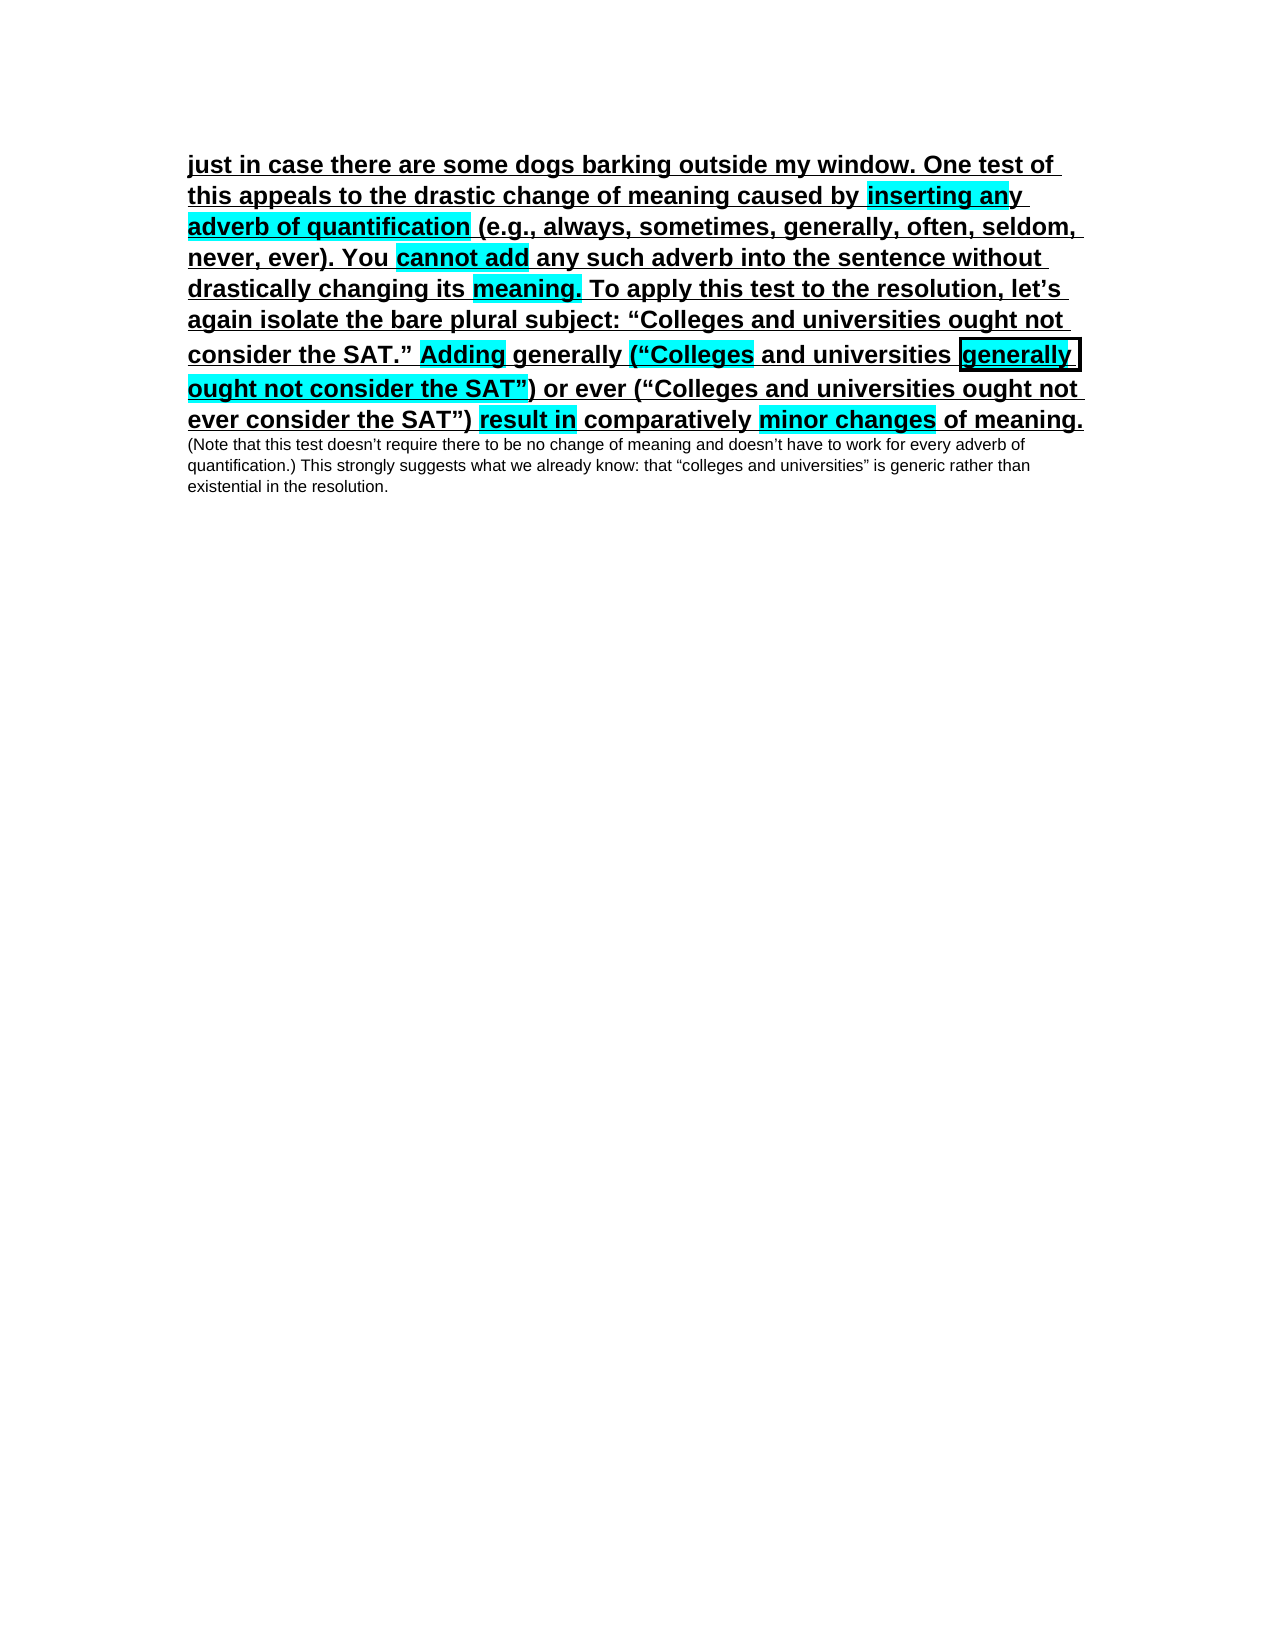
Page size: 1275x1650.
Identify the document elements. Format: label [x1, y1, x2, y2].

text [187, 150, 1087, 496]
